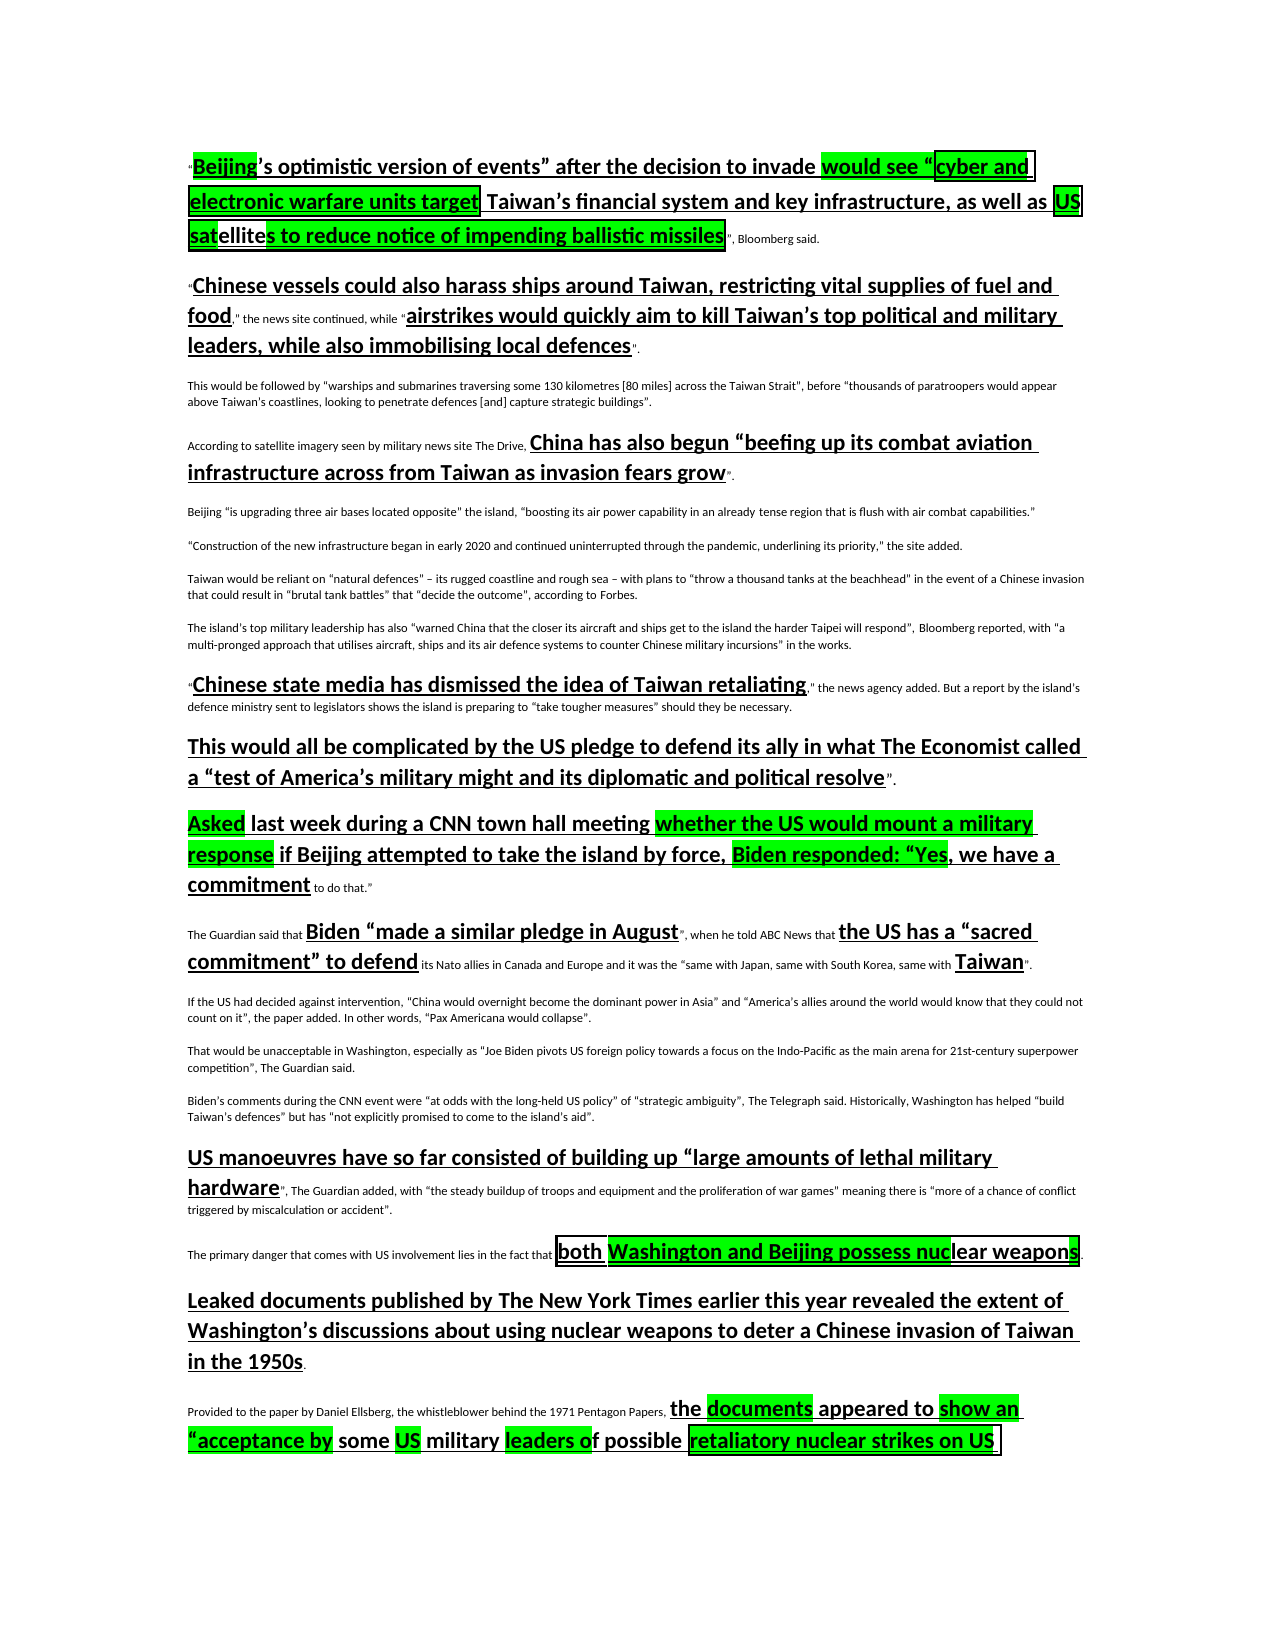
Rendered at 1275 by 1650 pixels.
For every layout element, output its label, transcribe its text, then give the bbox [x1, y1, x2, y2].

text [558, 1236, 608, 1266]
text According to satellite imagery seen by military news site The Drive, China has also begun “beefing up its combat aviation infrastructure across from Taiwan as invasion fears grow”. [187, 428, 1087, 486]
text The Guardian said that Biden “made a similar pledge in August”, when he told ABC News that the US has a “sacred commitment” to defend its Nato allies in Canada and Europe and it was the “same with Japan, same with South Korea, same with Taiwan”. [187, 917, 1087, 975]
text Leaked documents published by The New York Times earlier this year revealed the extent of Washington’s discussions about using nuclear weapons to deter a Chinese invasion of Taiwan in the 1950s. [187, 1286, 1087, 1375]
text This would all be complicated by the US pledge to defend its ally in what The Economist called a “test of America’s military might and its diplomatic and political resolve”. [187, 732, 1087, 757]
text “Beijing’s optimistic version of events” after the decision to invade would see “cyber and electronic warfare units target Taiwan’s financial system and key infrastructure, as well as US satellites to reduce notice of impending ballistic missiles”, Bloomberg said. [187, 150, 1087, 252]
text Biden’s comments during the CNN event were “at odds with the long-held US policy” of “strategic ambiguity”, The Telegraph said. Historically, Washington has helped “build Taiwan’s defences” but has “not explicitly promised to come to the island’s aid”. [187, 1093, 1087, 1125]
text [187, 1394, 1087, 1456]
text If the US had decided against intervention, “China would overnight become the dominant power in Asia” and “America’s allies around the world would know that they could not count on it”, the paper added. In other words, “Pax Americana would collapse”. [187, 994, 1087, 1026]
text US manoeuvres have so far consisted of building up “large amounts of lethal military hardware”, The Guardian added, with “the steady buildup of troops and equipment and the proliferation of war games” meaning there is “more of a chance of conflict triggered by miscalculation or accident”. [187, 1143, 1087, 1217]
text Asked last week during a CNN town hall meeting whether the US would mount a military response if Beijing attempted to take the island by force, Biden responded: “Yes, we have a commitment to do that.” [187, 809, 1087, 898]
text Taiwan would be reliant on “natural defences” – its rugged coastline and rough sea – with plans to “throw a thousand tanks at the beachhead” in the event of a Chinese invasion that could result in “brutal tank battles” that “decide the outcome”, according to Forbes. [187, 571, 1087, 603]
text Beijing “is upgrading three air bases located opposite” the island, “boosting its air power capability in an already tense region that is flush with air combat capabilities.” [187, 505, 1087, 520]
text That would be unacceptable in Washington, especially as “Joe Biden pivots US foreign policy towards a focus on the Indo-Pacific as the main arena for 21st-century superpower competition”, The Guardian said. [187, 1043, 1087, 1075]
text This would be followed by “warships and submarines traversing some 130 kilometres [80 miles] across the Taiwan Strait”, before “thousands of paratroopers would appear above Taiwan’s coastlines, looking to penetrate defences [and] capture strategic buildings”. [187, 378, 1087, 410]
text The island’s top military leadership has also “warned China that the closer its aircraft and ships get to the island the harder Taipei will respond”, Bloomberg reported, with “a multi-pronged approach that utilises aircraft, ships and its air defence systems to counter Chinese military incursions” in the works. [187, 621, 1087, 652]
text “Chinese state media has dismissed the idea of Taiwan retaliating,” the news agency added. But a report by the island’s defence ministry sent to legislators shows the island is preparing to “take tougher measures” should they be necessary. [187, 670, 1087, 714]
text This would all be complicated by the US pledge to defend its ally in what The Economist called a “test of America’s military might and its diplomatic and political resolve”. [187, 758, 1087, 791]
text “Construction of the new infrastructure began in early 2020 and continued uninterrupted through the pandemic, underlining its priority,” the site added. [187, 538, 1087, 553]
text “Chinese vessels could also harass ships around Taiwan, restricting vital supplies of fuel and food,” the news site continued, while “airstrikes would quickly aim to kill Taiwan’s top political and military leaders, while also immobilising local defences”. [187, 271, 1087, 359]
text The primary danger that comes with US involvement lies in the fact that both Washington and Beijing possess nuclear weapons. [187, 1235, 555, 1267]
